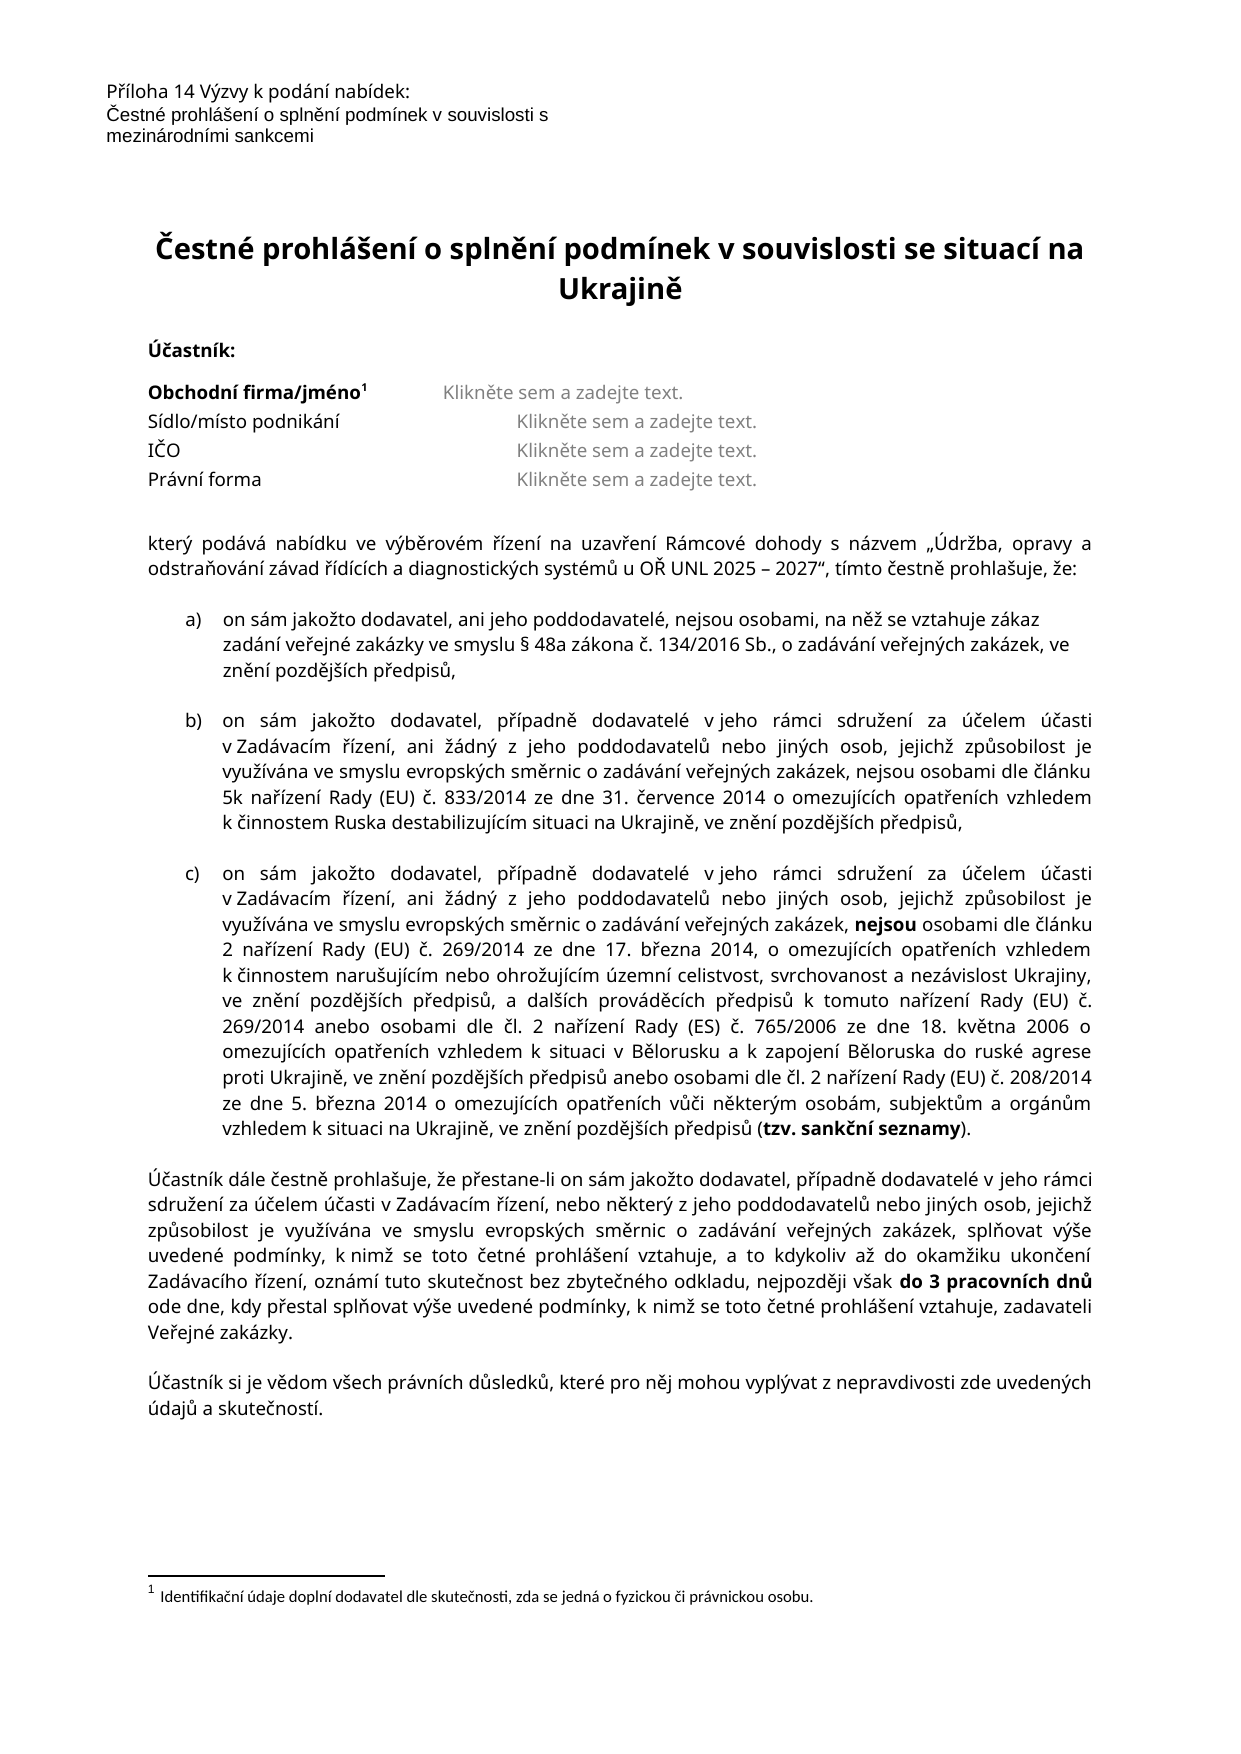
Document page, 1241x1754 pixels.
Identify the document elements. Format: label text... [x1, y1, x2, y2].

list on sám jakožto dodavatel, případně dodavatelé v jeho rámci sdružení za účelem účasti v Zadávacím řízení, ani žádný z jeho poddodavatelů nebo jiných osob, jejichž způsobilost je využívána ve smyslu evropských směrnic o zadávání veřejných zakázek, nejsou osobami dle článku 5k nařízení Rady (EU) č. 833/2014 ze dne 31. července 2014 o omezujících opatřeních vzhledem k činnostem Ruska destabilizujícím situaci na Ukrajině, ve znění pozdějších předpisů, [185, 708, 1093, 835]
text Účastník si je vědom všech právních důsledků, které pro něj mohou vyplývat z nepravdivosti zde uvedených údajů a skutečností. [148, 1369, 1093, 1421]
text Účastník dále čestně prohlašuje, že přestane-li on sám jakožto dodavatel, případně dodavatelé v jeho rámci sdružení za účelem účasti v Zadávacím řízení, nebo některý z jeho poddodavatelů nebo jiných osob, jejichž způsobilost je využívána ve smyslu evropských směrnic o zadávání veřejných zakázek, splňovat výše uvedené podmínky, k nimž se toto četné prohlášení vztahuje, a to kdykoliv až do okamžiku ukončení Zadávacího řízení, oznámí tuto skutečnost bez zbytečného odkladu, nejpozději však do 3 pracovních dnů ode dne, kdy přestal splňovat výše uvedené podmínky, k nimž se toto četné prohlášení vztahuje, zadavateli Veřejné zakázky. [148, 1166, 1093, 1344]
list on sám jakožto dodavatel, případně dodavatelé v jeho rámci sdružení za účelem účasti v Zadávacím řízení, ani žádný z jeho poddodavatelů nebo jiných osob, jejichž způsobilost je využívána ve smyslu evropských směrnic o zadávání veřejných zakázek, nejsou osobami dle článku 2 nařízení Rady (EU) č. 269/2014 ze dne 17. března 2014, o omezujících opatřeních vzhledem k činnostem narušujícím nebo ohrožujícím územní celistvost, svrchovanost a nezávislost Ukrajiny, ve znění pozdějších předpisů, a dalších prováděcích předpisů k tomuto nařízení Rady (EU) č. 269/2014 anebo osobami dle čl. 2 nařízení Rady (ES) č. 765/2006 ze dne 18. května 2006 o omezujících opatřeních vzhledem k situaci v Bělorusku a k zapojení Běloruska do ruské agrese proti Ukrajině, ve znění pozdějších předpisů anebo osobami dle čl. 2 nařízení Rady (EU) č. 208/2014 ze dne 5. března 2014 o omezujících opatřeních vůči některým osobám, subjektům a orgánům vzhledem k situaci na Ukrajině, ve znění pozdějších předpisů (tzv. sankční seznamy). [185, 860, 1093, 1141]
text Právní forma [148, 463, 1093, 492]
text Sídlo/místo podnikání [148, 405, 1093, 434]
text Účastník: [148, 333, 1093, 364]
text IČO [148, 434, 1093, 463]
text který podává nabídku ve výběrovém řízení na uzavření Rámcové dohody s názvem „Údržba, opravy a odstraňování závad řídících a diagnostických systémů u OŘ UNL 2025 – 2027“, tímto čestně prohlašuje, že: [148, 530, 1093, 581]
text Obchodní firma/jméno [148, 376, 1093, 405]
list on sám jakožto dodavatel, ani jeho poddodavatelé, nejsou osobami, na něž se vztahuje zákaz zadání veřejné zakázky ve smyslu § 48a zákona č. 134/2016 Sb., o zadávání veřejných zakázek, ve znění pozdějších předpisů, [185, 606, 1093, 683]
title Čestné prohlášení o splnění podmínek v souvislosti se situací na Ukrajině [148, 228, 1093, 308]
